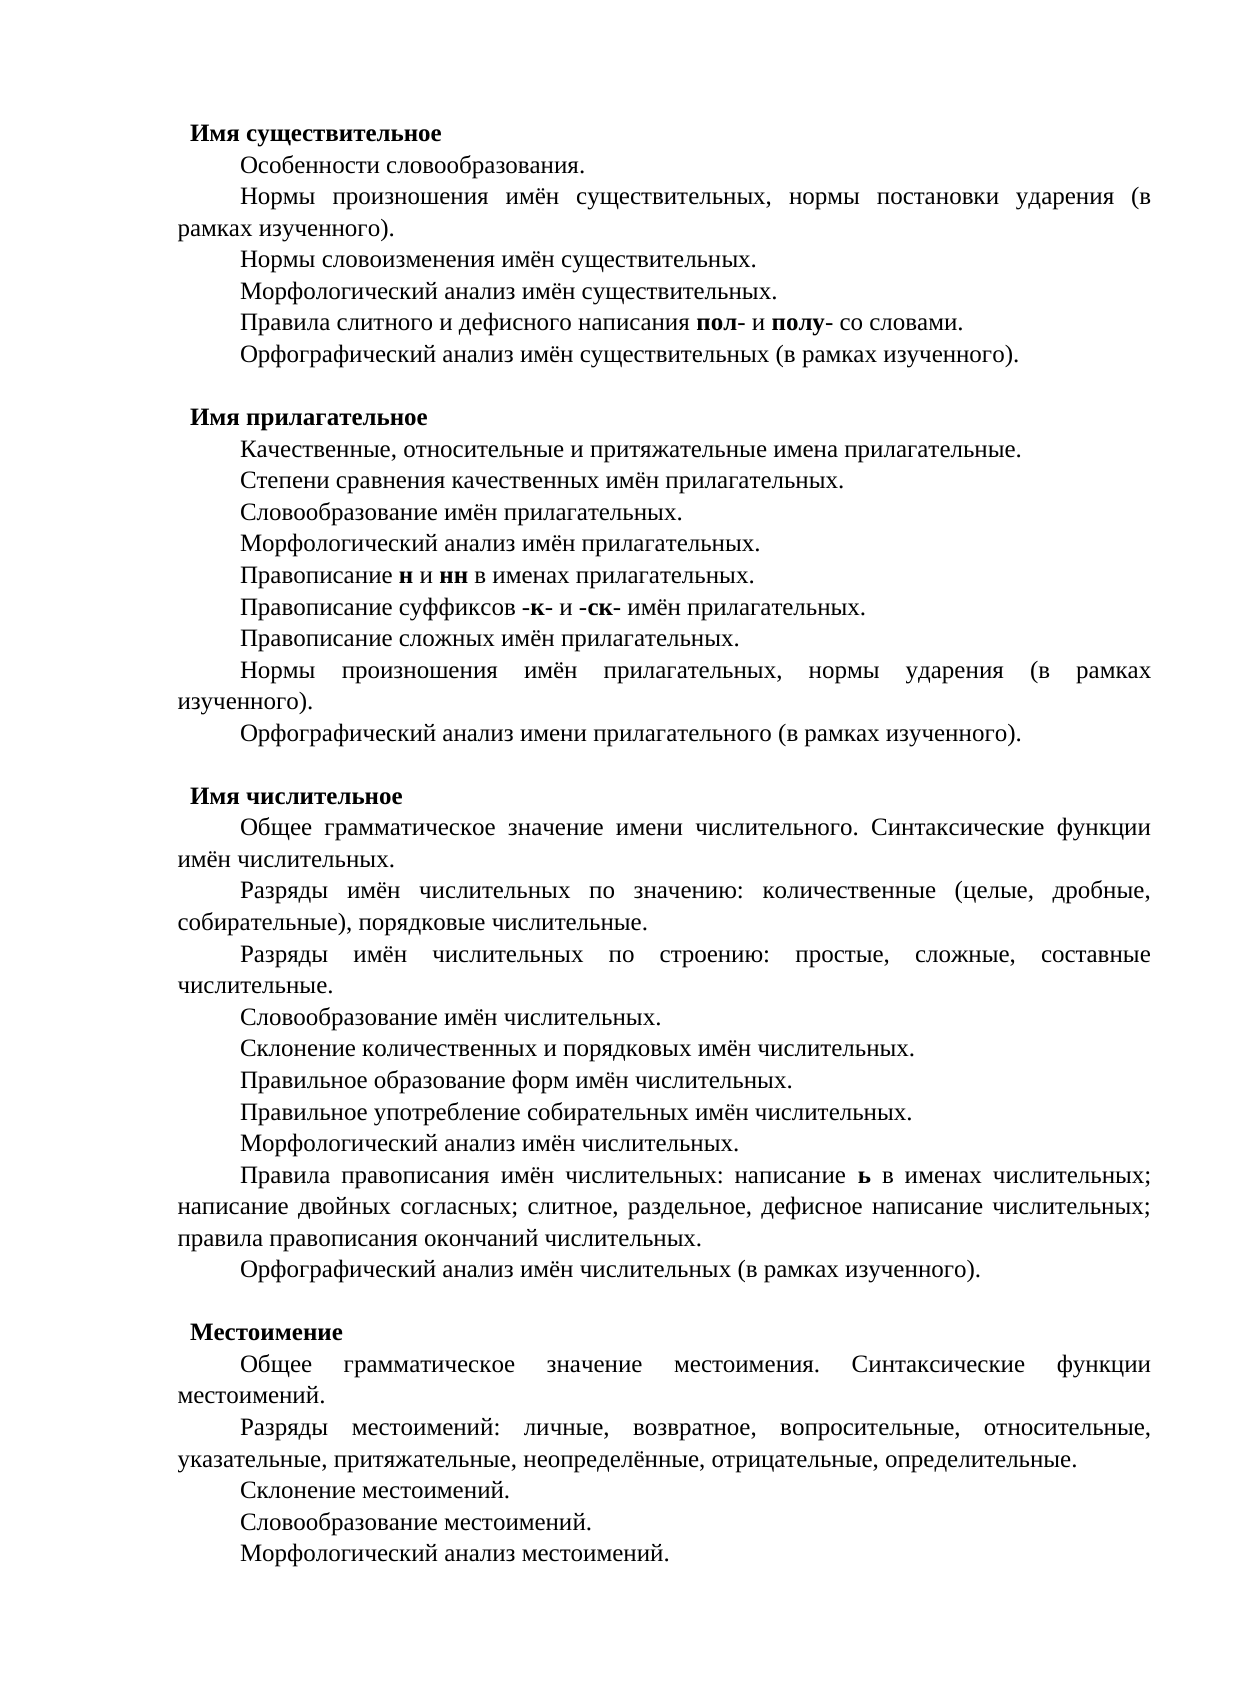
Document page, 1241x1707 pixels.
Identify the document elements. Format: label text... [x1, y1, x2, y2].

text Степени сравнения качественных имён прилагательных. [177, 465, 1152, 494]
text Правописание суффиксов -к- и -ск- имён прилагательных. [177, 592, 1152, 620]
text Правописание н и нн в именах прилагательных. [177, 560, 1152, 589]
text Правила слитного и дефисного написания пол- и полу- со словами. [177, 307, 1152, 336]
text Качественные, относительные и притяжательные имена прилагательные. [177, 434, 1152, 462]
text Местоимение [190, 1317, 1152, 1346]
text Имя числительное [190, 781, 1152, 810]
text Орфографический анализ имени прилагательного (в рамках изученного). [177, 718, 1152, 747]
text Словообразование имён прилагательных. [177, 497, 1152, 526]
text Правописание сложных имён прилагательных. [177, 623, 1152, 652]
text Разряды имён числительных по значению: количественные (целые, дробные, собирательные), порядковые числительные. [177, 876, 1152, 936]
text Орфографический анализ имён числительных (в рамках изученного). [177, 1254, 1152, 1283]
text Имя существительное [190, 118, 1152, 147]
text Словообразование местоимений. [177, 1507, 1152, 1536]
text Общее грамматическое значение имени числительного. Синтаксические функции имён числительных. [177, 812, 1152, 873]
text Морфологический анализ имён прилагательных. [177, 528, 1152, 557]
text Разряды имён числительных по строению: простые, сложные, составные числительные. [177, 939, 1152, 999]
text Разряды местоимений: личные, возвратное, вопросительные, относительные, указательные, притяжательные, неопределённые, отрицательные, определительные. [177, 1412, 1152, 1472]
text Орфографический анализ имён существительных (в рамках изученного). [177, 339, 1152, 368]
text Имя прилагательное [190, 402, 1152, 431]
text Морфологический анализ имён числительных. [177, 1128, 1152, 1157]
text Морфологический анализ местоимений. [177, 1538, 1152, 1567]
text Нормы произношения имён прилагательных, нормы ударения (в рамках изученного). [177, 655, 1152, 715]
text Склонение количественных и порядковых имён числительных. [177, 1033, 1152, 1062]
text Особенности словообразования. [177, 150, 1152, 178]
text Склонение местоимений. [177, 1475, 1152, 1504]
text Морфологический анализ имён существительных. [177, 276, 1152, 305]
text Общее грамматическое значение местоимения. Синтаксические функции местоимений. [177, 1349, 1152, 1409]
text Правила правописания имён числительных: написание ь в именах числительных; написание двойных согласных; слитное, раздельное, дефисное написание числительных; правила правописания окончаний числительных. [177, 1160, 1152, 1252]
text Нормы произношения имён существительных, нормы постановки ударения (в рамках изученного). [177, 181, 1152, 242]
text Словообразование имён числительных. [177, 1002, 1152, 1031]
text Нормы словоизменения имён существительных. [177, 244, 1152, 273]
text Правильное образование форм имён числительных. [177, 1065, 1152, 1094]
text Правильное употребление собирательных имён числительных. [177, 1097, 1152, 1125]
